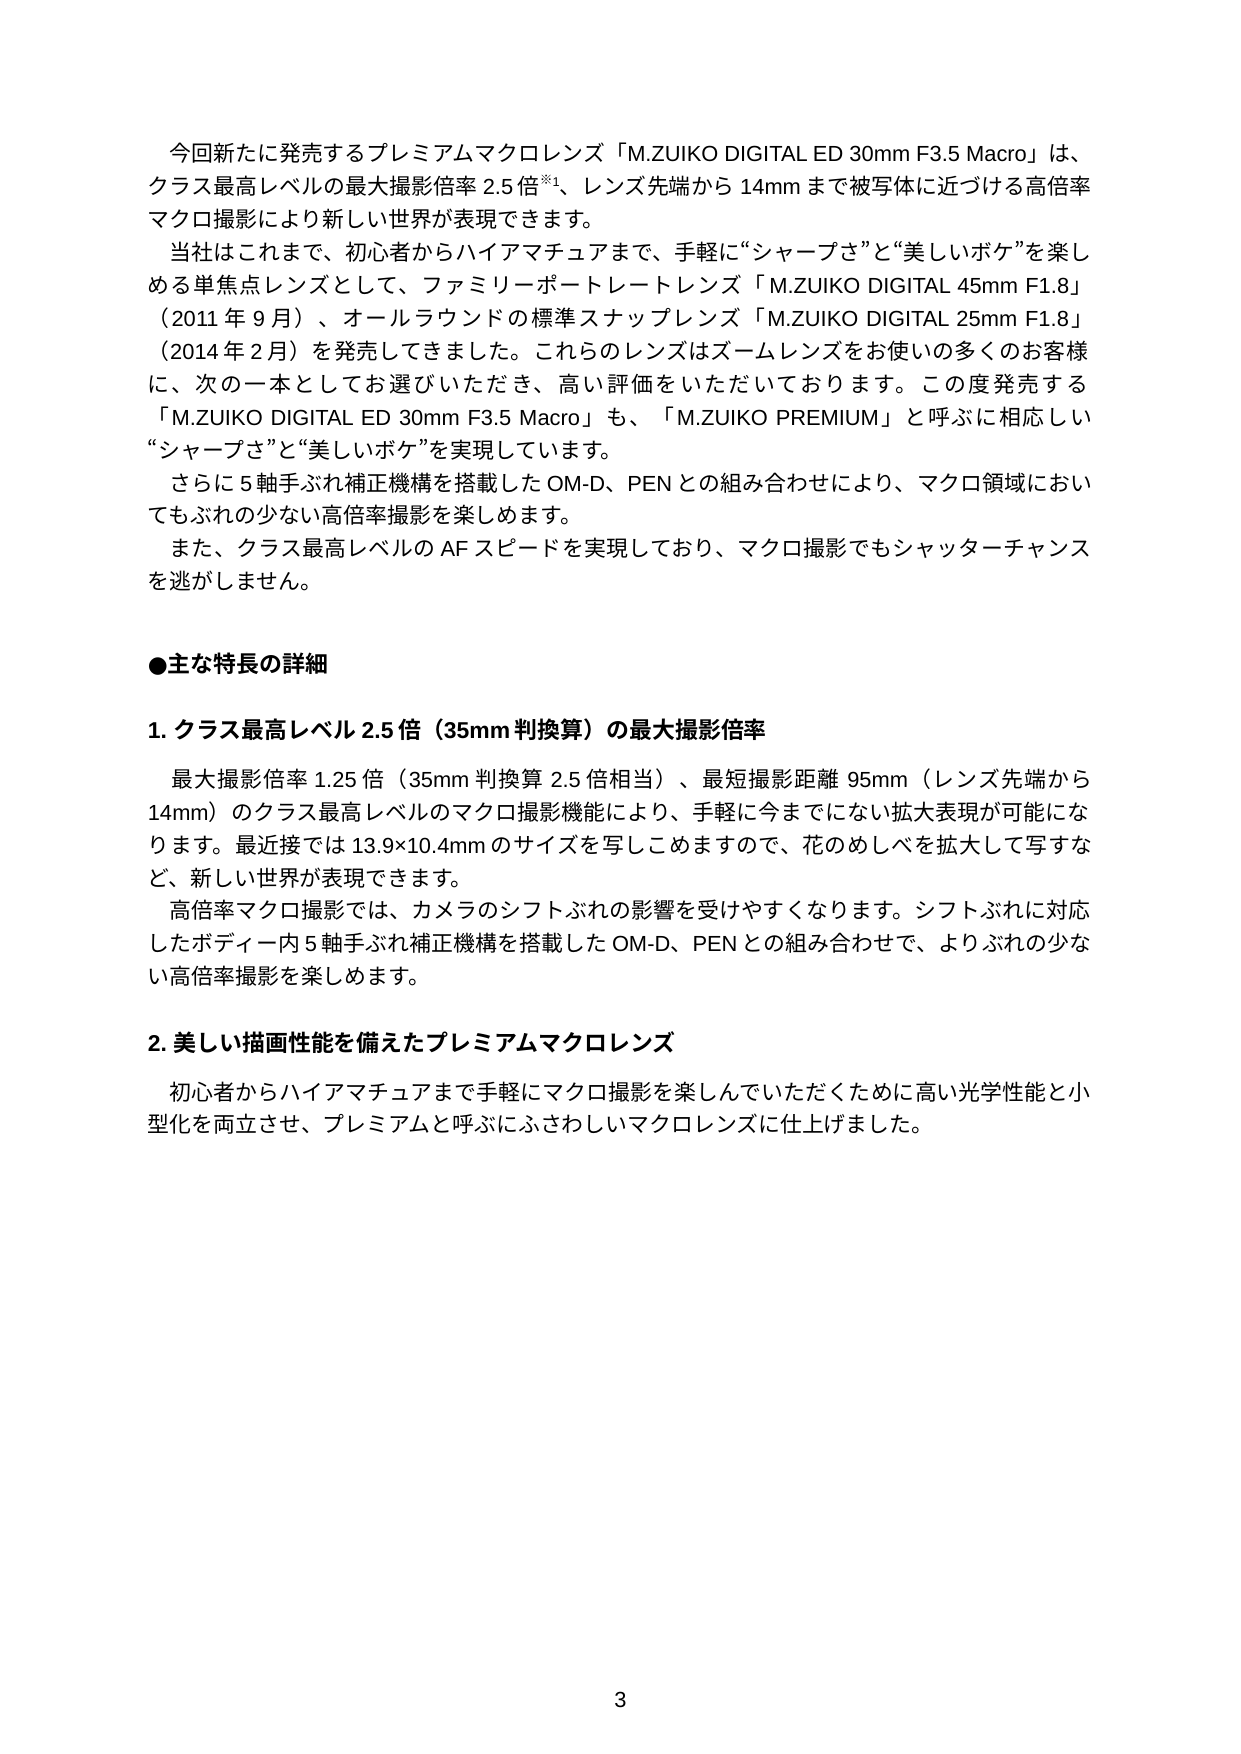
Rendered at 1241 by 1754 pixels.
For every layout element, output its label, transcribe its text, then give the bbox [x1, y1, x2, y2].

text ●主な特長の詳細 [148, 629, 1092, 695]
text 今回新たに発売するプレミアムマクロレンズ「M.ZUIKO DIGITAL ED 30mm F3.5 Macro」は、クラス最高レベルの最大撮影倍率2.5倍※1、レンズ先端から14mmまで被写体に近づける高倍率マクロ撮影により新しい世界が表現できます。 [148, 136, 1092, 234]
text 1. クラス最高レベル 2.5倍（35mm判換算）の最大撮影倍率 [148, 695, 1092, 761]
text また、クラス最高レベルのAFスピードを実現しており、マクロ撮影でもシャッターチャンスを逃がしません。 [148, 531, 1092, 597]
text さらに5軸手ぶれ補正機構を搭載したOM-D、PENとの組み合わせにより、マクロ領域においてもぶれの少ない高倍率撮影を楽しめます。 [148, 465, 1092, 531]
text 最大撮影倍率1.25倍（35mm判換算 2.5倍相当）、最短撮影距離 95mm（レンズ先端から14mm）のクラス最高レベルのマクロ撮影機能により、手軽に今までにない拡大表現が可能になります。最近接では13.9×10.4mmのサイズを写しこめますので、花のめしべを拡大して写すなど、新しい世界が表現できます。 [148, 761, 1092, 893]
text 初心者からハイアマチュアまで手軽にマクロ撮影を楽しんでいただくために高い光学性能と小型化を両立させ、プレミアムと呼ぶにふさわしいマクロレンズに仕上げました。 [148, 1074, 1092, 1140]
text 当社はこれまで、初心者からハイアマチュアまで、手軽に“シャープさ”と“美しいボケ”を楽しめる単焦点レンズとして、ファミリーポートレートレンズ「M.ZUIKO DIGITAL 45mm F1.8」（2011年9月）、オールラウンドの標準スナップレンズ「M.ZUIKO DIGITAL 25mm F1.8」（2014年2月）を発売してきました。これらのレンズはズームレンズをお使いの多くのお客様に、次の一本としてお選びいただき、高い評価をいただいております。この度発売する「M.ZUIKO DIGITAL ED 30mm F3.5 Macro」も、「M.ZUIKO PREMIUM」と呼ぶに相応しい“シャープさ”と“美しいボケ”を実現しています。 [148, 234, 1092, 465]
text 高倍率マクロ撮影では、カメラのシフトぶれの影響を受けやすくなります。シフトぶれに対応したボディー内5軸手ぶれ補正機構を搭載したOM-D、PENとの組み合わせで、よりぶれの少ない高倍率撮影を楽しめます。 [148, 893, 1092, 992]
text 2. 美しい描画性能を備えたプレミアムマクロレンズ [148, 1008, 1092, 1074]
